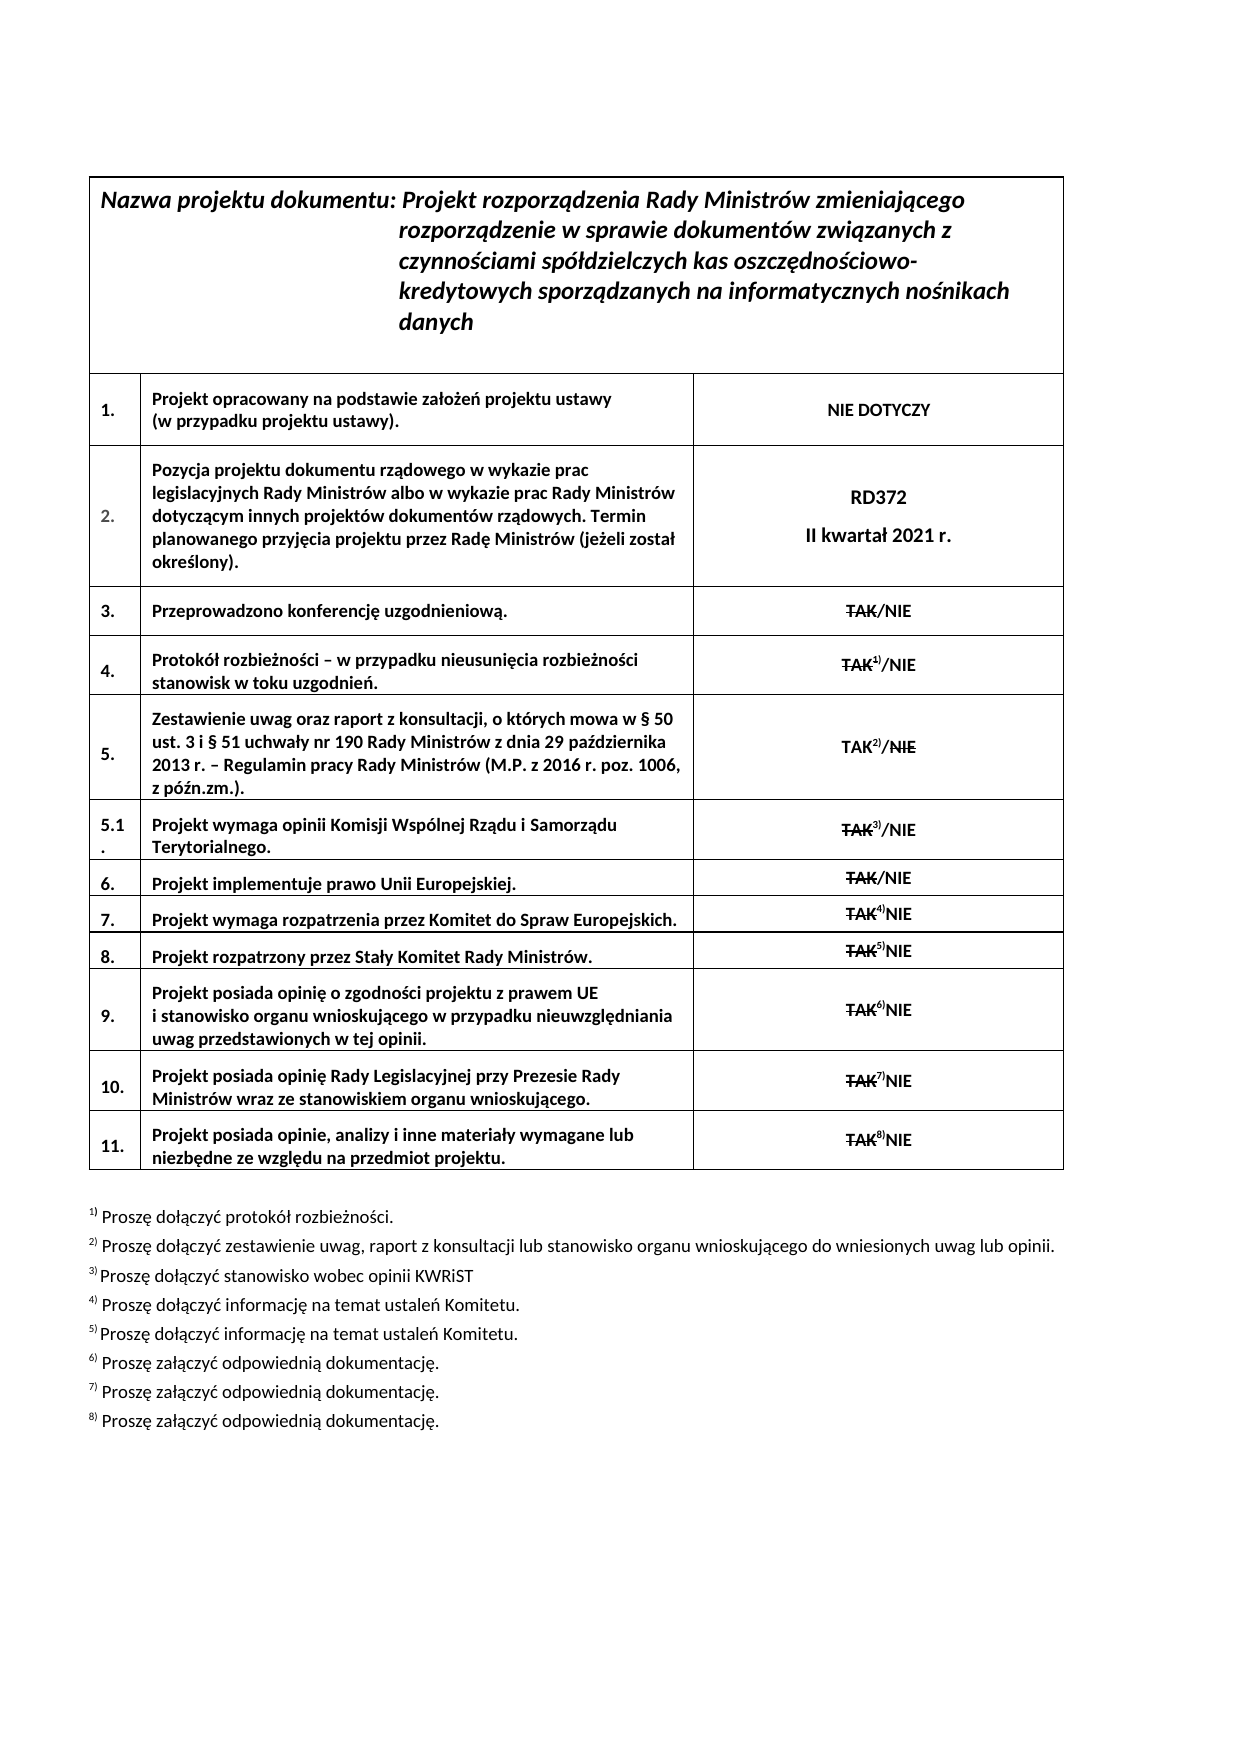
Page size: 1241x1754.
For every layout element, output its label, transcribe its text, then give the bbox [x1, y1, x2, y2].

table_cell 5. [90, 695, 140, 799]
table_cell 4. [90, 636, 140, 694]
table_cell TAK4)NIE [694, 896, 1063, 931]
table_cell 7. [90, 896, 140, 931]
table_cell 2. [90, 446, 140, 586]
table_header Nazwa projektu dokumentu: Projekt rozporządzenia Rady Ministrów zmieniającego rozporządzenie w sprawie dokumentów związanych z czynnościami spółdzielczych kas oszczędnościowo-kredytowych sporządzanych na informatycznych nośnikach danych [90, 178, 1063, 373]
table_cell 10. [90, 1051, 140, 1109]
table_cell 3. [90, 587, 140, 634]
text 3) Proszę dołączyć stanowisko wobec opinii KWRiST [89, 1264, 1152, 1287]
table_cell 6. [90, 860, 140, 895]
table_cell Przeprowadzono konferencję uzgodnieniową. [141, 587, 693, 634]
text 5) Proszę dołączyć informację na temat ustaleń Komitetu. [89, 1322, 1152, 1345]
text 4) Proszę dołączyć informację na temat ustaleń Komitetu. [89, 1293, 1152, 1316]
table_cell NIE DOTYCZY [694, 374, 1063, 445]
table_cell Projekt rozpatrzony przez Stały Komitet Rady Ministrów. [141, 933, 693, 968]
table_cell Zestawienie uwag oraz raport z konsultacji, o których mowa w § 50 ust. 3 i § 51 uchwały nr 190 Rady Ministrów z dnia 29 października 2013 r. – Regulamin pracy Rady Ministrów (M.P. z 2016 r. poz. 1006, z późn.zm.). [141, 695, 693, 799]
text 1) Proszę dołączyć protokół rozbieżności. [89, 1205, 1152, 1228]
table_cell TAK8)NIE [694, 1111, 1063, 1169]
table_cell 9. [90, 969, 140, 1050]
table_cell Projekt wymaga opinii Komisji Wspólnej Rządu i Samorządu Terytorialnego. [141, 800, 693, 858]
text 7) Proszę załączyć odpowiednią dokumentację. [89, 1380, 1152, 1403]
table_cell Projekt posiada opinię o zgodności projektu z prawem UE i stanowisko organu wnioskującego w przypadku nieuwzględniania uwag przedstawionych w tej opinii. [141, 969, 693, 1050]
table_cell TAK7)NIE [694, 1051, 1063, 1109]
table_cell Projekt wymaga rozpatrzenia przez Komitet do Spraw Europejskich. [141, 896, 693, 931]
table_cell Projekt opracowany na podstawie założeń projektu ustawy (w przypadku projektu ustawy). [141, 374, 693, 445]
table_cell Projekt implementuje prawo Unii Europejskiej. [141, 860, 693, 895]
text 6) Proszę załączyć odpowiednią dokumentację. [89, 1351, 1152, 1374]
table_cell TAK/NIE [694, 860, 1063, 895]
table_cell 5.1. [90, 800, 140, 858]
table_cell TAK2)/NIE [694, 695, 1063, 799]
table_cell Pozycja projektu dokumentu rządowego w wykazie prac legislacyjnych Rady Ministrów albo w wykazie prac Rady Ministrów dotyczącym innych projektów dokumentów rządowych. Termin planowanego przyjęcia projektu przez Radę Ministrów (jeżeli został określony). [141, 446, 693, 586]
table_cell TAK5)NIE [694, 933, 1063, 968]
table_cell 8. [90, 933, 140, 968]
table_cell Protokół rozbieżności – w przypadku nieusunięcia rozbieżności stanowisk w toku uzgodnień. [141, 636, 693, 694]
text 8) Proszę załączyć odpowiednią dokumentację. [89, 1409, 1152, 1432]
text 2) Proszę dołączyć zestawienie uwag, raport z konsultacji lub stanowisko organu wnioskującego do wniesionych uwag lub opinii. [89, 1234, 1152, 1257]
table_cell TAK/NIE [694, 587, 1063, 634]
table_cell TAK1)/NIE [694, 636, 1063, 694]
table_cell 11. [90, 1111, 140, 1169]
table_cell TAK6)NIE [694, 969, 1063, 1050]
table_cell TAK3)/NIE [694, 800, 1063, 858]
table_cell 1. [90, 374, 140, 445]
table_cell RD372 II kwartał 2021 r. [694, 446, 1063, 586]
table_cell Projekt posiada opinie, analizy i inne materiały wymagane lub niezbędne ze względu na przedmiot projektu. [141, 1111, 693, 1169]
table_cell Projekt posiada opinię Rady Legislacyjnej przy Prezesie Rady Ministrów wraz ze stanowiskiem organu wnioskującego. [141, 1051, 693, 1109]
